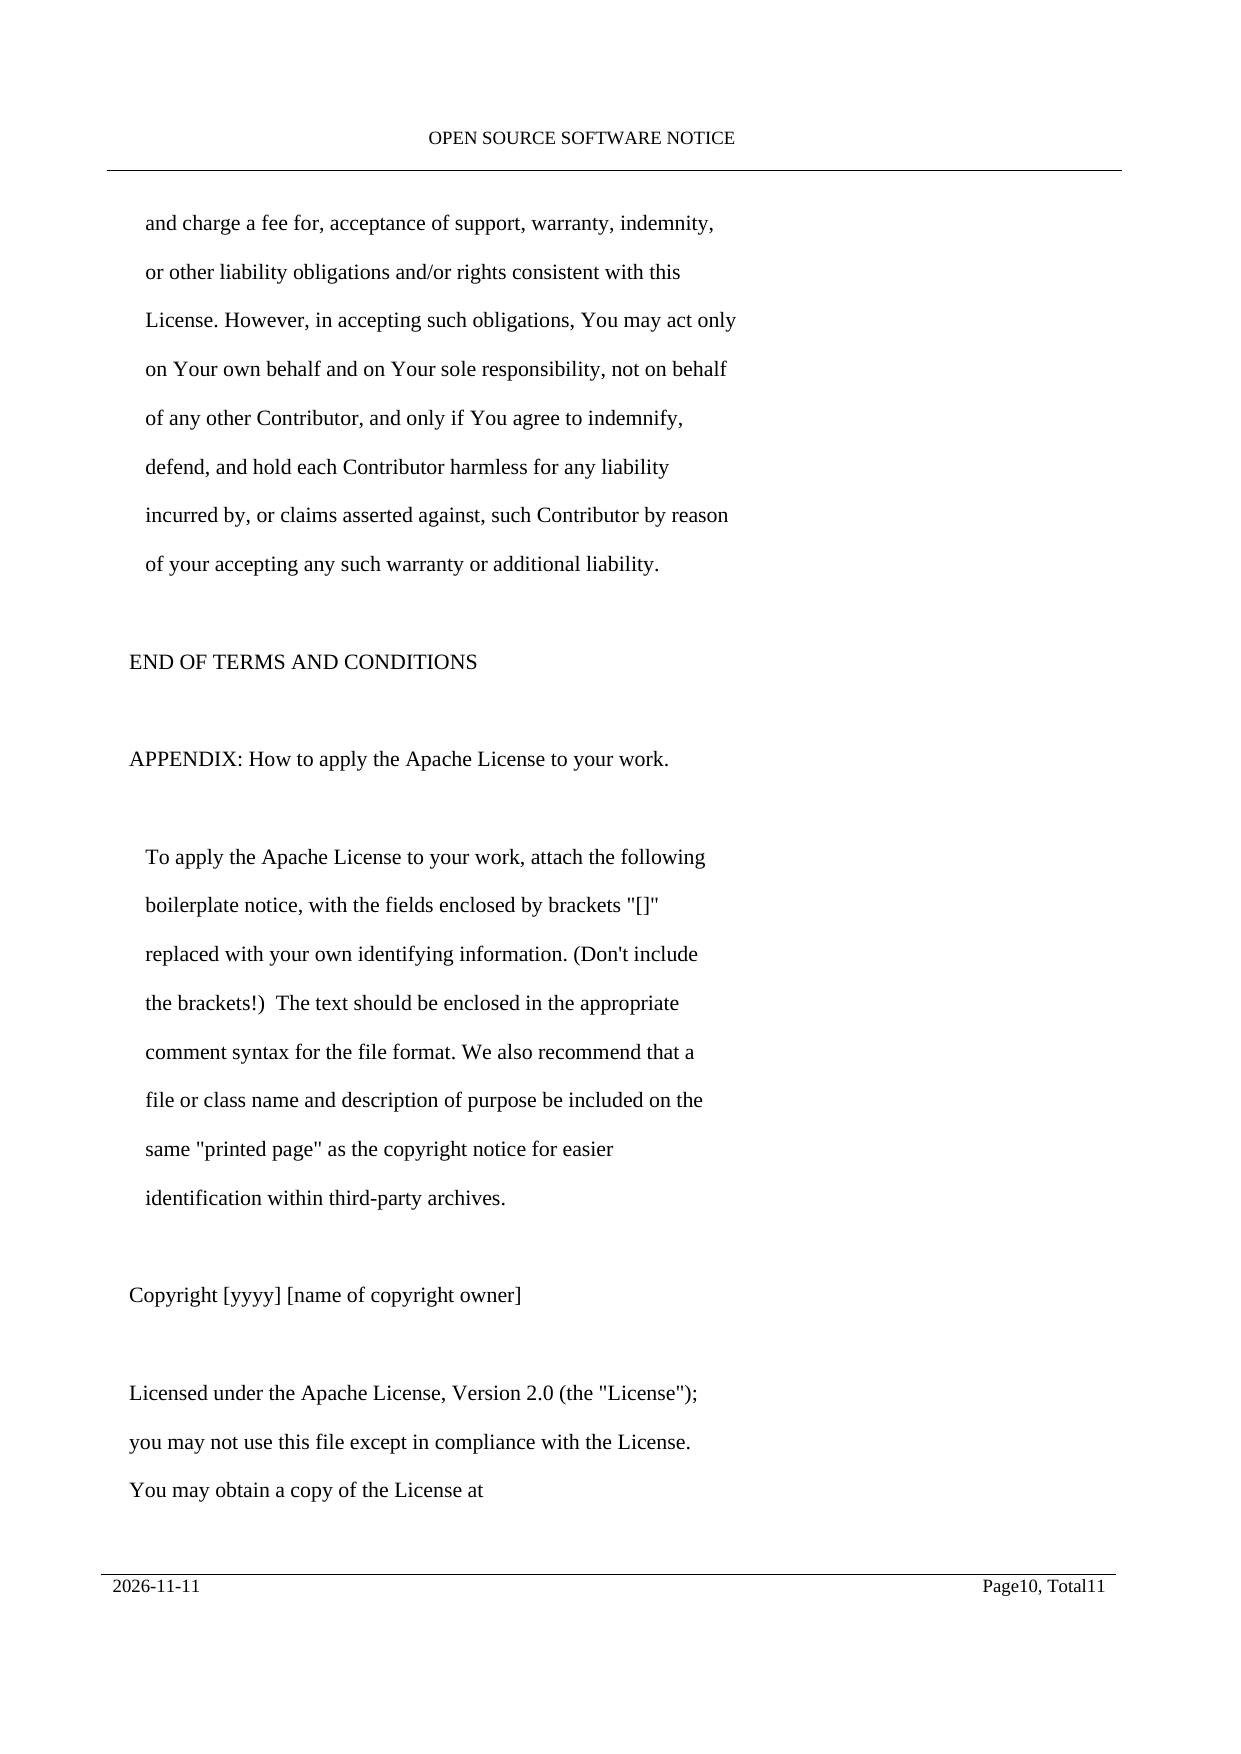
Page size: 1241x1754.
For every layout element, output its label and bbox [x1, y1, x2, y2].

text [112, 206, 1128, 1506]
